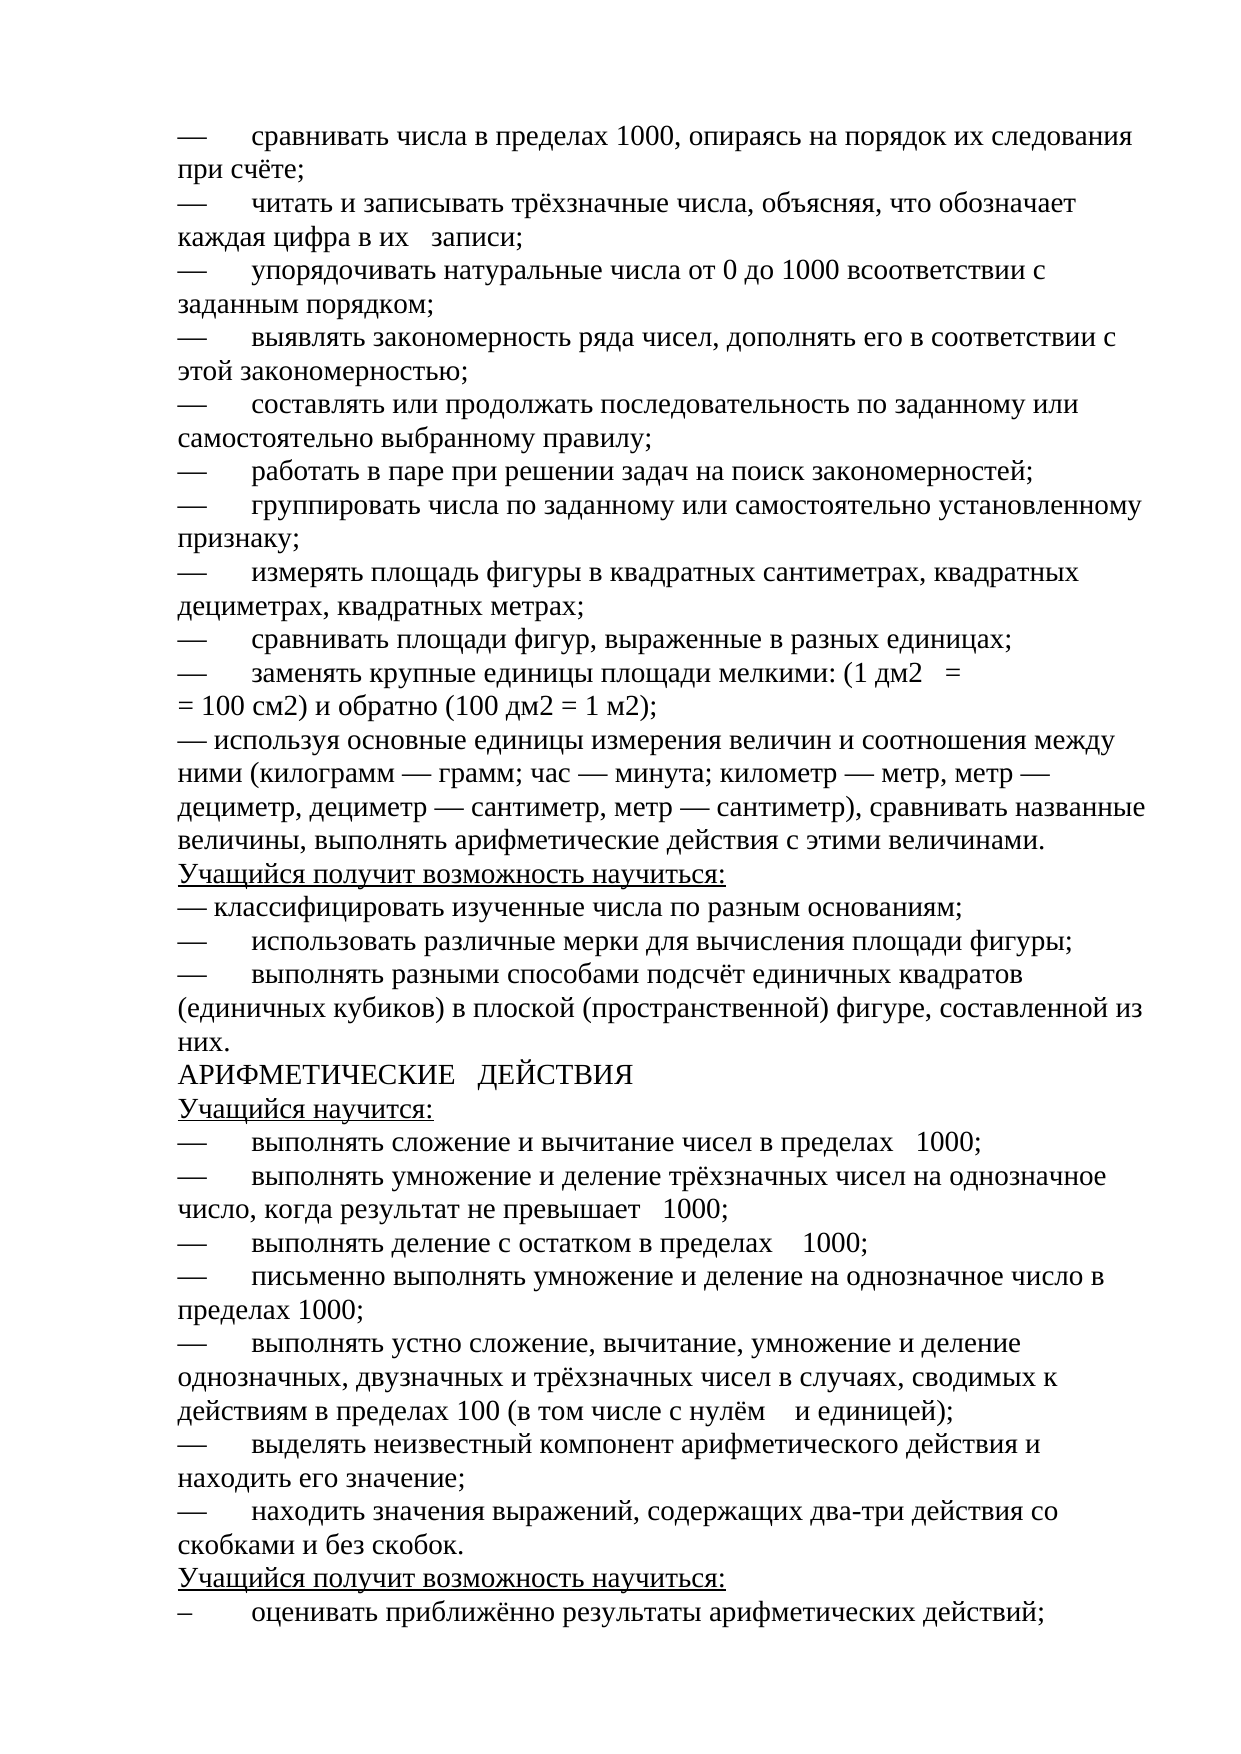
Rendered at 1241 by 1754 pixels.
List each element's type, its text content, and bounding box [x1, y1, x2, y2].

text — заменять крупные единицы площади мелкими: (1 дм2 = [177, 655, 1152, 688]
text — выполнять сложение и вычитание чисел в пределах 1000; [177, 1124, 1152, 1158]
text Учащийся получит возможность научиться: [177, 856, 1152, 889]
text — выполнять умножение и деление трёхзначных чисел на однозначное число, когда результат не превышает 1000; [177, 1158, 1152, 1225]
text — выполнять разными способами подсчёт единичных квадратов (единичных кубиков) в плоской (пространственной) фигуре, составленной из них. [177, 957, 1152, 1057]
text — измерять площадь фигуры в квадратных сантиметрах, квадратных дециметрах, квадратных метрах; [177, 554, 1152, 621]
text – оценивать приближённо результаты арифметических действий; [177, 1594, 1152, 1627]
text — сравнивать площади фигур, выраженные в разных единицах; [177, 621, 1152, 655]
text = 100 см2) и обратно (100 дм2 = 1 м2); [177, 688, 1152, 722]
text Учащийся получит возможность научиться: [177, 1560, 1152, 1594]
text — работать в паре при решении задач на поиск закономерностей; [177, 453, 1152, 487]
text АРИФМЕТИЧЕСКИЕ ДЕЙСТВИЯ [177, 1057, 1152, 1091]
text Учащийся научится: [177, 1091, 1152, 1124]
text — использовать различные мерки для вычисления площади фигуры; [177, 923, 1152, 957]
text — группировать числа по заданному или самостоятельно установленному признаку; [177, 487, 1152, 554]
text — читать и записывать трёхзначные числа, объясняя, что обозначает каждая цифра в их записи; [177, 185, 1152, 252]
text — сравнивать числа в пределах 1000, опираясь на порядок их следования при счёте; [177, 118, 1152, 185]
text — упорядочивать натуральные числа от 0 до 1000 всоответствии с заданным порядком; [177, 252, 1152, 319]
text — находить значения выражений, содержащих два-три действия со скобками и без скобок. [177, 1493, 1152, 1560]
text — составлять или продолжать последовательность по заданному или самостоятельно выбранному правилу; [177, 386, 1152, 453]
text — выполнять деление с остатком в пределах 1000; [177, 1225, 1152, 1258]
text — письменно выполнять умножение и деление на однозначное число в пределах 1000; [177, 1258, 1152, 1326]
text — используя основные единицы измерения величин и соотношения между ними (килограмм — грамм; час — минута; километр — метр, метр — дециметр, дециметр — сантиметр, метр — сантиметр), сравнивать названные величины, выполнять арифметические действия с этими величинами. [177, 722, 1152, 856]
text — выявлять закономерность ряда чисел, дополнять его в соответствии с этой закономерностью; [177, 319, 1152, 386]
text — классифицировать изученные числа по разным основаниям; [177, 889, 1152, 923]
text — выделять неизвестный компонент арифметического действия и находить его значение; [177, 1426, 1152, 1493]
text — выполнять устно сложение, вычитание, умножение и деление однозначных, двузначных и трёхзначных чисел в случаях, сводимых к действиям в пределах 100 (в том числе с нулём и единицей); [177, 1326, 1152, 1426]
